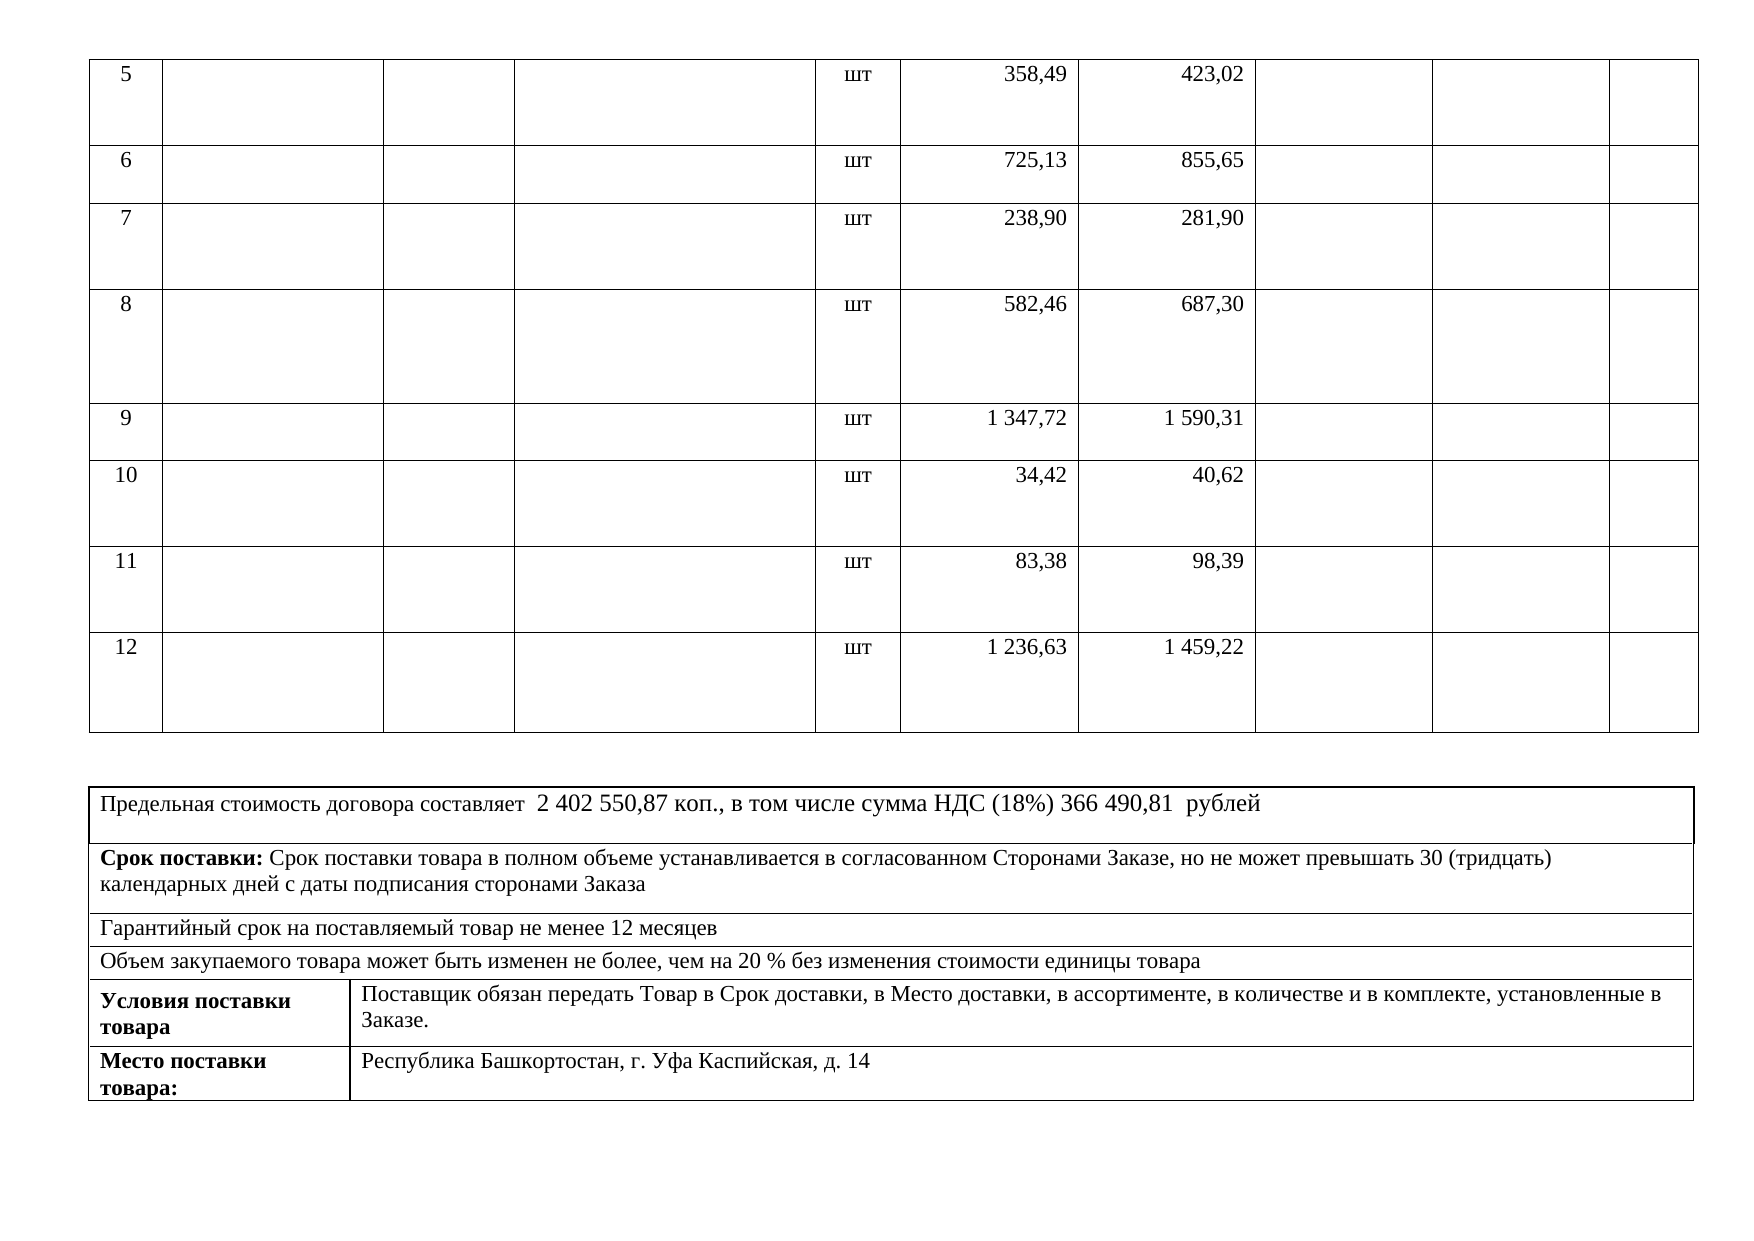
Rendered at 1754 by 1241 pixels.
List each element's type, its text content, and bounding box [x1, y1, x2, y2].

table_cell 281,90 [1079, 204, 1255, 289]
table_cell [1610, 60, 1698, 145]
table_cell [1433, 204, 1609, 289]
table_cell [515, 633, 815, 732]
table_cell [163, 204, 383, 289]
table_cell 9 [90, 404, 162, 459]
table_cell [384, 204, 514, 289]
table_cell [1256, 404, 1432, 459]
table_cell 12 [90, 633, 162, 732]
table_cell [1433, 633, 1609, 732]
table_cell 855,65 [1079, 146, 1255, 203]
table_cell 7 [90, 204, 162, 289]
table_cell Срок поставки: Срок поставки товара в полном объеме устанавливается в согласованном Сторонами Заказе, но не может превышать 30 (тридцать) календарных дней с даты подписания сторонами Заказа [89, 843, 1693, 913]
table_cell 238,90 [901, 204, 1078, 289]
table_cell [163, 290, 383, 403]
table_cell 1 590,31 [1079, 404, 1255, 459]
table_cell Поставщик обязан передать Товар в Срок доставки, в Место доставки, в ассортименте, в количестве и в комплекте, установленные в Заказе. [351, 979, 1693, 1046]
table_cell [1610, 290, 1698, 403]
table_cell [1256, 60, 1432, 145]
table_cell [163, 404, 383, 459]
table_cell Гарантийный срок на поставляемый товар не менее 12 месяцев [89, 913, 1693, 946]
table_cell 423,02 [1079, 60, 1255, 145]
table_cell 83,38 [901, 547, 1078, 632]
table_cell [1610, 547, 1698, 632]
table_cell шт [816, 461, 900, 546]
table_cell [515, 404, 815, 459]
table_cell шт [816, 60, 900, 145]
table_cell [1256, 290, 1432, 403]
table_cell [515, 146, 815, 203]
table_cell 8 [90, 290, 162, 403]
table_cell [1433, 146, 1609, 203]
table_cell 582,46 [901, 290, 1078, 403]
table_cell [1256, 547, 1432, 632]
table_cell [384, 290, 514, 403]
table_cell 1 347,72 [901, 404, 1078, 459]
table_cell [515, 461, 815, 546]
table_cell [163, 547, 383, 632]
table_cell 358,49 [901, 60, 1078, 145]
table_cell 11 [90, 547, 162, 632]
table_cell 40,62 [1079, 461, 1255, 546]
table_cell [384, 547, 514, 632]
table_cell [1433, 290, 1609, 403]
table_cell шт [816, 290, 900, 403]
table_cell 1 236,63 [901, 633, 1078, 732]
table_cell [1610, 204, 1698, 289]
table_cell [163, 633, 383, 732]
table_cell 687,30 [1079, 290, 1255, 403]
table_cell [1256, 146, 1432, 203]
table_cell [1256, 633, 1432, 732]
table_cell [1256, 204, 1432, 289]
table_cell 10 [90, 461, 162, 546]
table_cell [163, 146, 383, 203]
table_cell [163, 60, 383, 145]
table_cell [1610, 404, 1698, 459]
table_cell [384, 404, 514, 459]
table_cell Республика Башкортостан, г. Уфа Каспийская, д. 14 [351, 1046, 1693, 1100]
table_cell Объем закупаемого товара может быть изменен не более, чем на 20 % без изменения стоимости единицы товара [89, 946, 1693, 979]
table_cell шт [816, 633, 900, 732]
table_cell [384, 146, 514, 203]
table_cell [1610, 146, 1698, 203]
table_cell [1433, 404, 1609, 459]
table_cell [384, 60, 514, 145]
table_cell шт [816, 404, 900, 459]
table_cell [515, 60, 815, 145]
table_header Предельная стоимость договора составляет 2 402 550,87 коп., в том числе сумма НДС (18%) 366 490,81 рублей [90, 788, 1693, 843]
table_cell 1 459,22 [1079, 633, 1255, 732]
table_cell шт [816, 547, 900, 632]
table_cell Место поставки товара: [89, 1046, 349, 1100]
table_cell 98,39 [1079, 547, 1255, 632]
table_cell [1256, 461, 1432, 546]
table_cell [515, 547, 815, 632]
table_cell [163, 461, 383, 546]
table_cell [515, 204, 815, 289]
table_cell [384, 461, 514, 546]
table_cell шт [816, 146, 900, 203]
table_cell 6 [90, 146, 162, 203]
table_cell [1433, 60, 1609, 145]
table_cell Условия поставки товара [89, 979, 349, 1046]
table_cell [1433, 461, 1609, 546]
table_cell [1610, 633, 1698, 732]
table_cell 725,13 [901, 146, 1078, 203]
table_cell 5 [90, 60, 162, 145]
table_cell шт [816, 204, 900, 289]
table_cell [515, 290, 815, 403]
table_cell [1610, 461, 1698, 546]
table_cell [384, 633, 514, 732]
table_cell [1433, 547, 1609, 632]
table_cell 34,42 [901, 461, 1078, 546]
